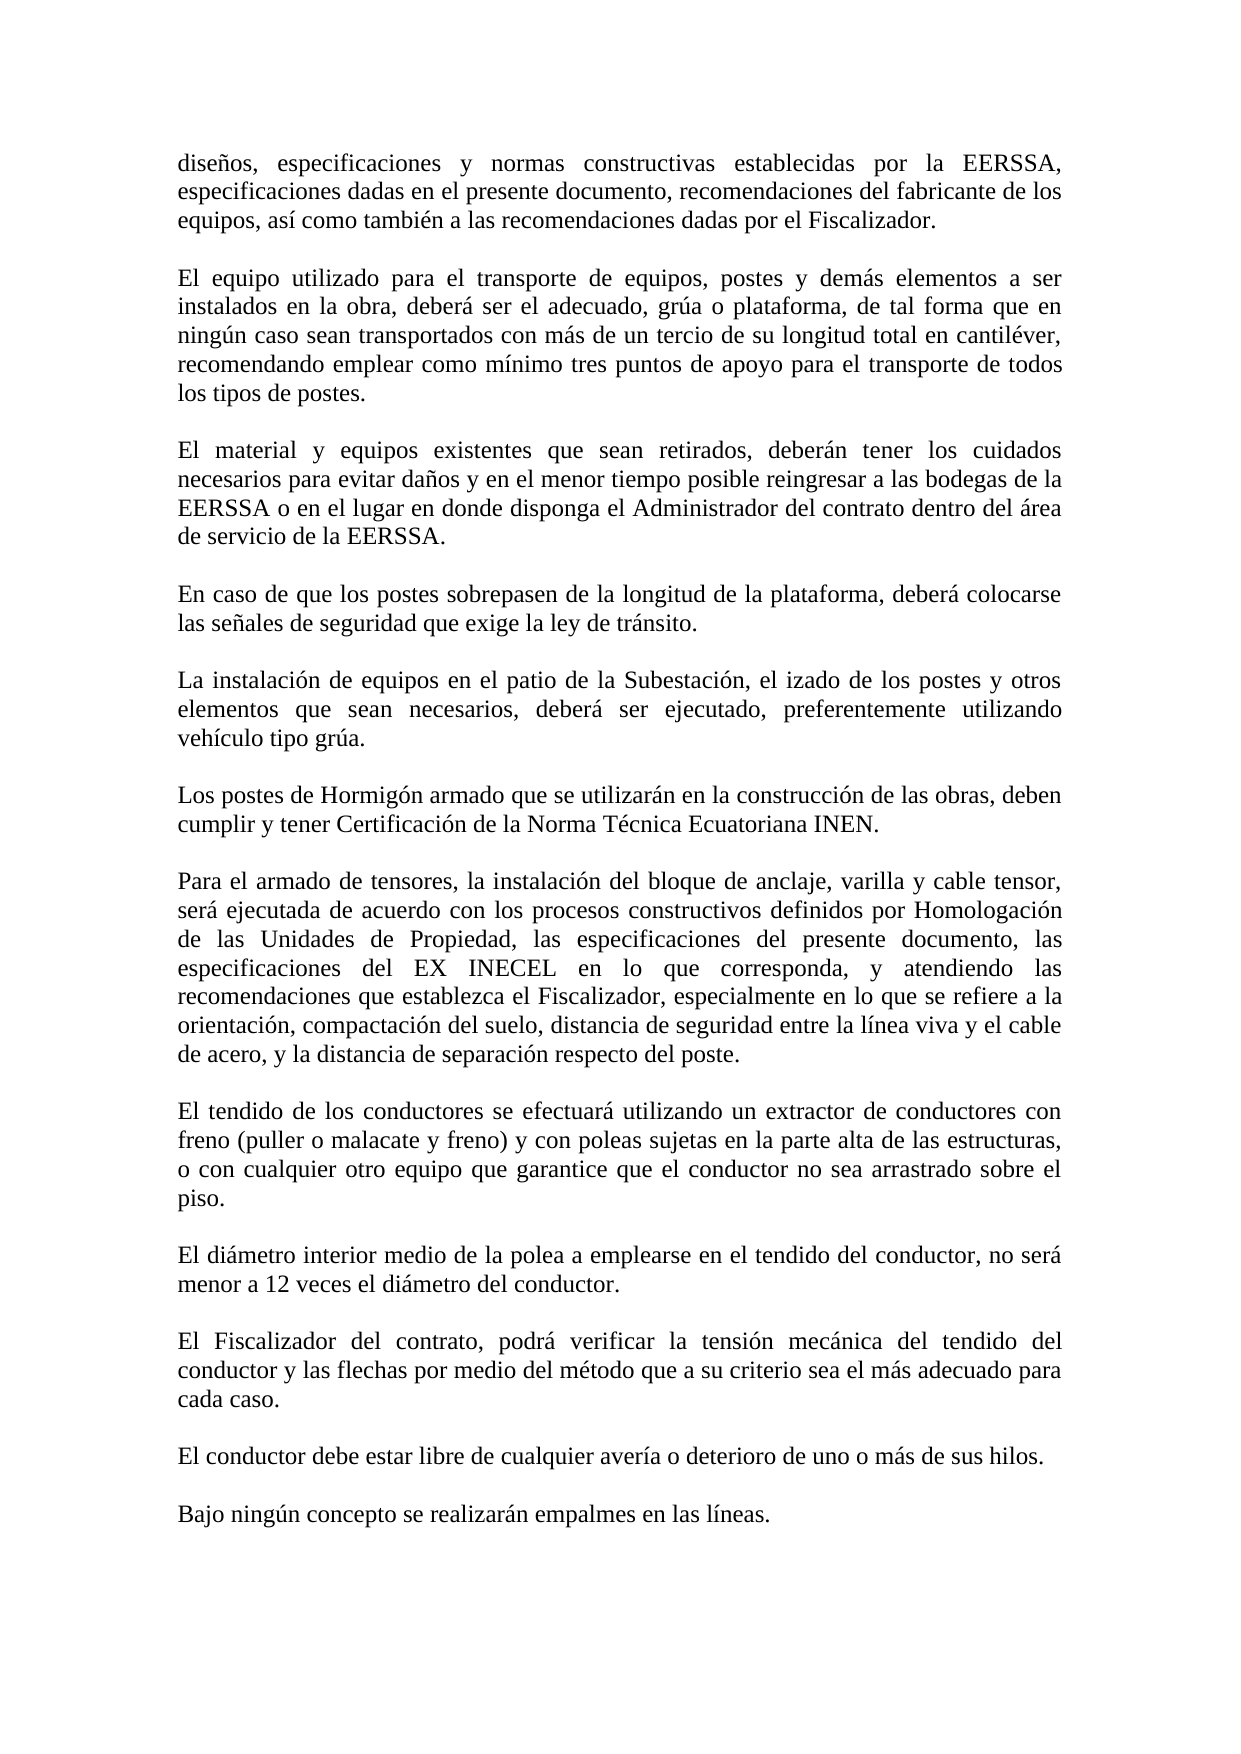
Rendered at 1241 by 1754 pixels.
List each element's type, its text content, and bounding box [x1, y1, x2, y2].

text El diámetro interior medio de la polea a emplearse en el tendido del conductor, no será menor a 12 veces el diámetro del conductor. [177, 1240, 1063, 1298]
text El equipo utilizado para el transporte de equipos, postes y demás elementos a ser instalados en la obra, deberá ser el adecuado, grúa o plataforma, de tal forma que en ningún caso sean transportados con más de un tercio de su longitud total en cantiléver, recomendando emplear como mínimo tres puntos de apoyo para el transporte de todos los tipos de postes. [177, 263, 1063, 406]
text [177, 148, 1063, 234]
text La instalación de equipos en el patio de la Subestación, el izado de los postes y otros elementos que sean necesarios, deberá ser ejecutado, preferentemente utilizando vehículo tipo grúa. [177, 665, 1063, 751]
text Bajo ningún concepto se realizarán empalmes en las líneas. [177, 1499, 1063, 1528]
text En caso de que los postes sobrepasen de la longitud de la plataforma, deberá colocarse las señales de seguridad que exige la ley de tránsito. [177, 579, 1063, 636]
text Los postes de Hormigón armado que se utilizarán en la construcción de las obras, deben cumplir y tener Certificación de la Norma Técnica Ecuatoriana INEN. [177, 780, 1063, 838]
text Para el armado de tensores, la instalación del bloque de anclaje, varilla y cable tensor, será ejecutada de acuerdo con los procesos constructivos definidos por Homologación de las Unidades de Propiedad, las especificaciones del presente documento, las especificaciones del EX INECEL en lo que corresponda, y atendiendo las recomendaciones que establezca el Fiscalizador, especialmente en lo que se refiere a la orientación, compactación del suelo, distancia de seguridad entre la línea viva y el cable de acero, y la distancia de separación respecto del poste. [177, 866, 1063, 1068]
text El material y equipos existentes que sean retirados, deberán tener los cuidados necesarios para evitar daños y en el menor tiempo posible reingresar a las bodegas de la EERSSA o en el lugar en donde disponga el Administrador del contrato dentro del área de servicio de la EERSSA. [177, 435, 1063, 550]
text El conductor debe estar libre de cualquier avería o deterioro de uno o más de sus hilos. [177, 1441, 1063, 1470]
text El Fiscalizador del contrato, podrá verificar la tensión mecánica del tendido del conductor y las flechas por medio del método que a su criterio sea el más adecuado para cada caso. [177, 1326, 1063, 1413]
text El tendido de los conductores se efectuará utilizando un extractor de conductores con freno (puller o malacate y freno) y con poleas sujetas en la parte alta de las estructuras, o con cualquier otro equipo que garantice que el conductor no sea arrastrado sobre el piso. [177, 1096, 1063, 1211]
